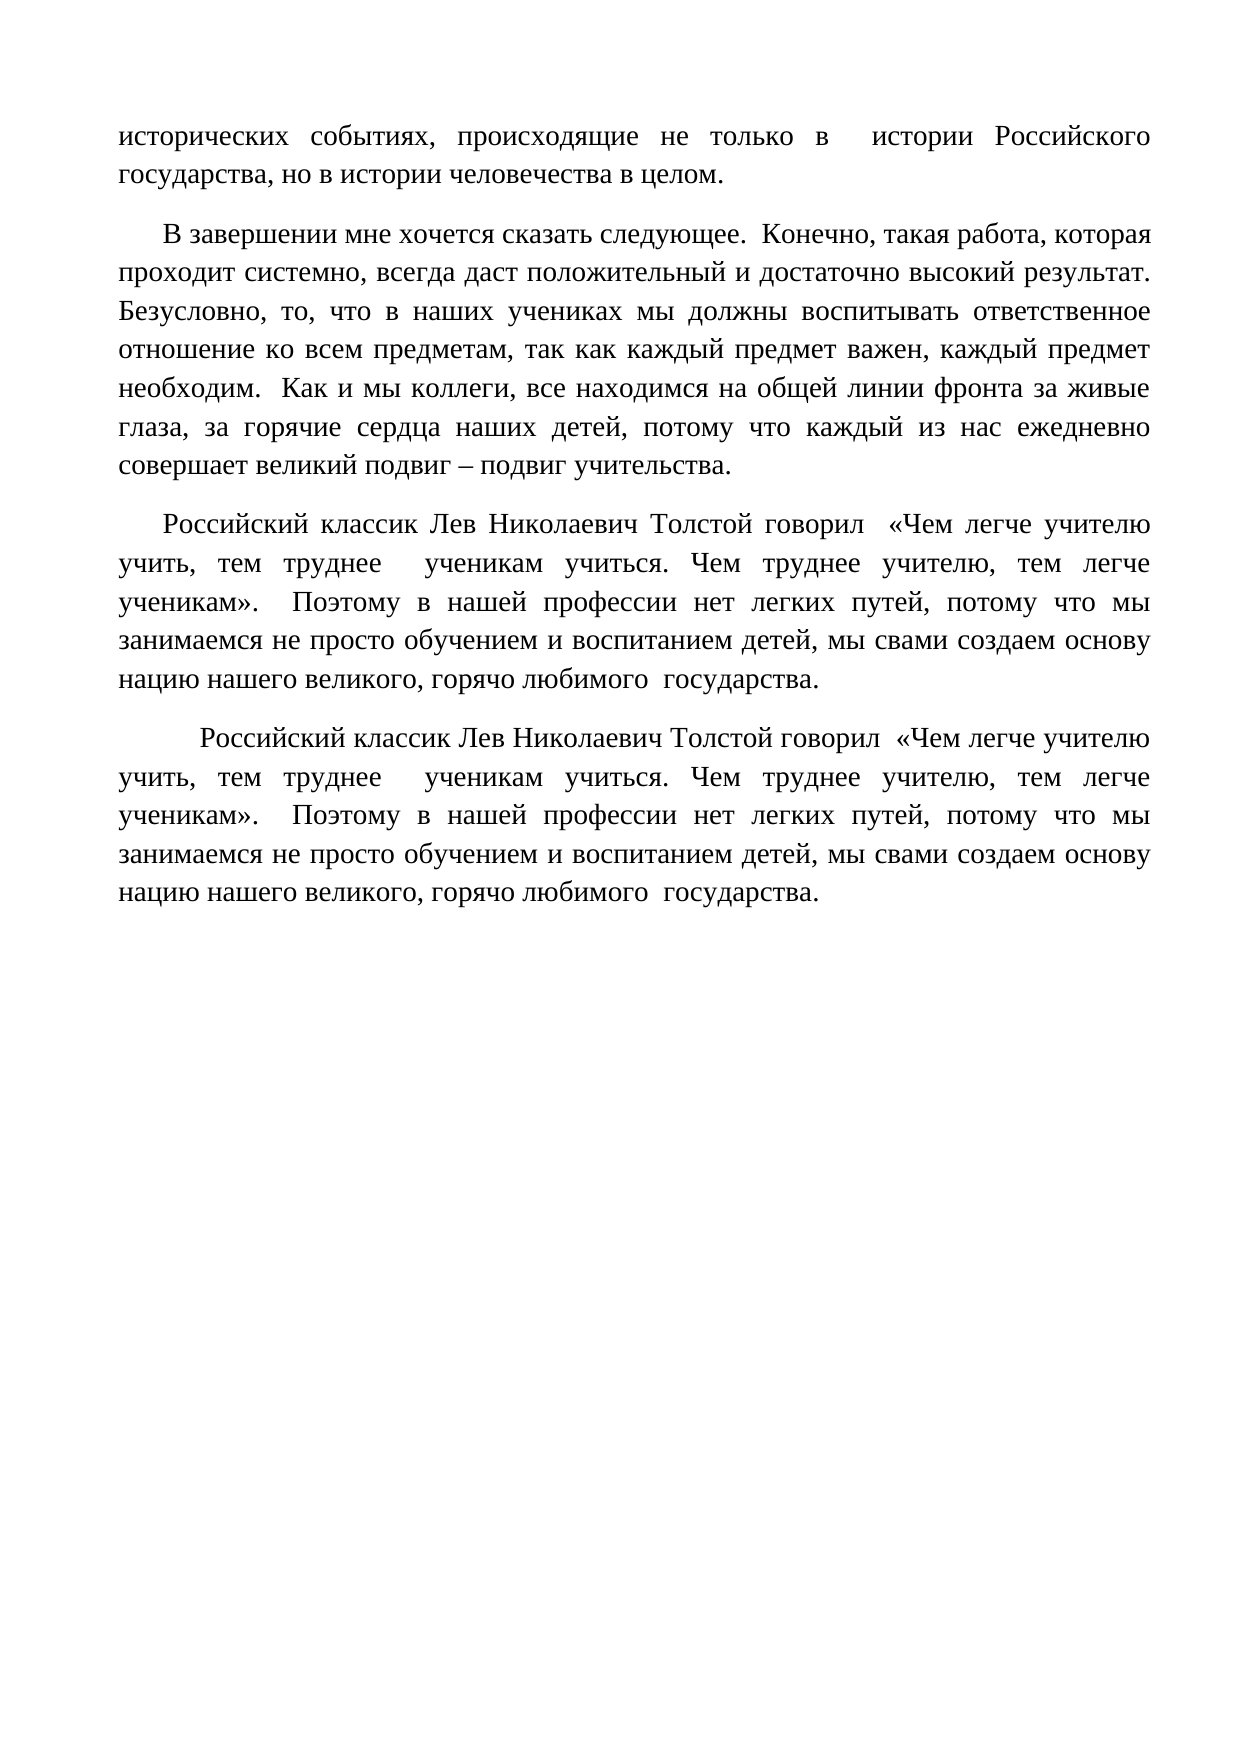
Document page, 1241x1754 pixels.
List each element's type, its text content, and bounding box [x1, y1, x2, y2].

text Российский классик Лев Николаевич Толстой говорил «Чем легче учителю учить, тем труднее ученикам учиться. Чем труднее учителю, тем легче ученикам». Поэтому в нашей профессии нет легких путей, потому что мы занимаемся не просто обучением и воспитанием детей, мы свами создаем основу нацию нашего великого, горячо любимого государства. [118, 507, 1152, 694]
list Российский классик Лев Николаевич Толстой говорил «Чем легче учителю учить, тем труднее ученикам учиться. Чем труднее учителю, тем легче ученикам». Поэтому в нашей профессии нет легких путей, потому что мы занимаемся не просто обучением и воспитанием детей, мы свами создаем основу нацию нашего великого, горячо любимого государства. [118, 720, 1152, 908]
text В завершении мне хочется сказать следующее. Конечно, такая работа, которая проходит системно, всегда даст положительный и достаточно высокий результат. Безусловно, то, что в наших учениках мы должны воспитывать ответственное отношение ко всем предметам, так как каждый предмет важен, каждый предмет необходим. Как и мы коллеги, все находимся на общей линии фронта за живые глаза, за горячие сердца наших детей, потому что каждый из нас ежедневно совершает великий подвиг – подвиг учительства. [118, 216, 1152, 481]
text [118, 118, 1152, 190]
